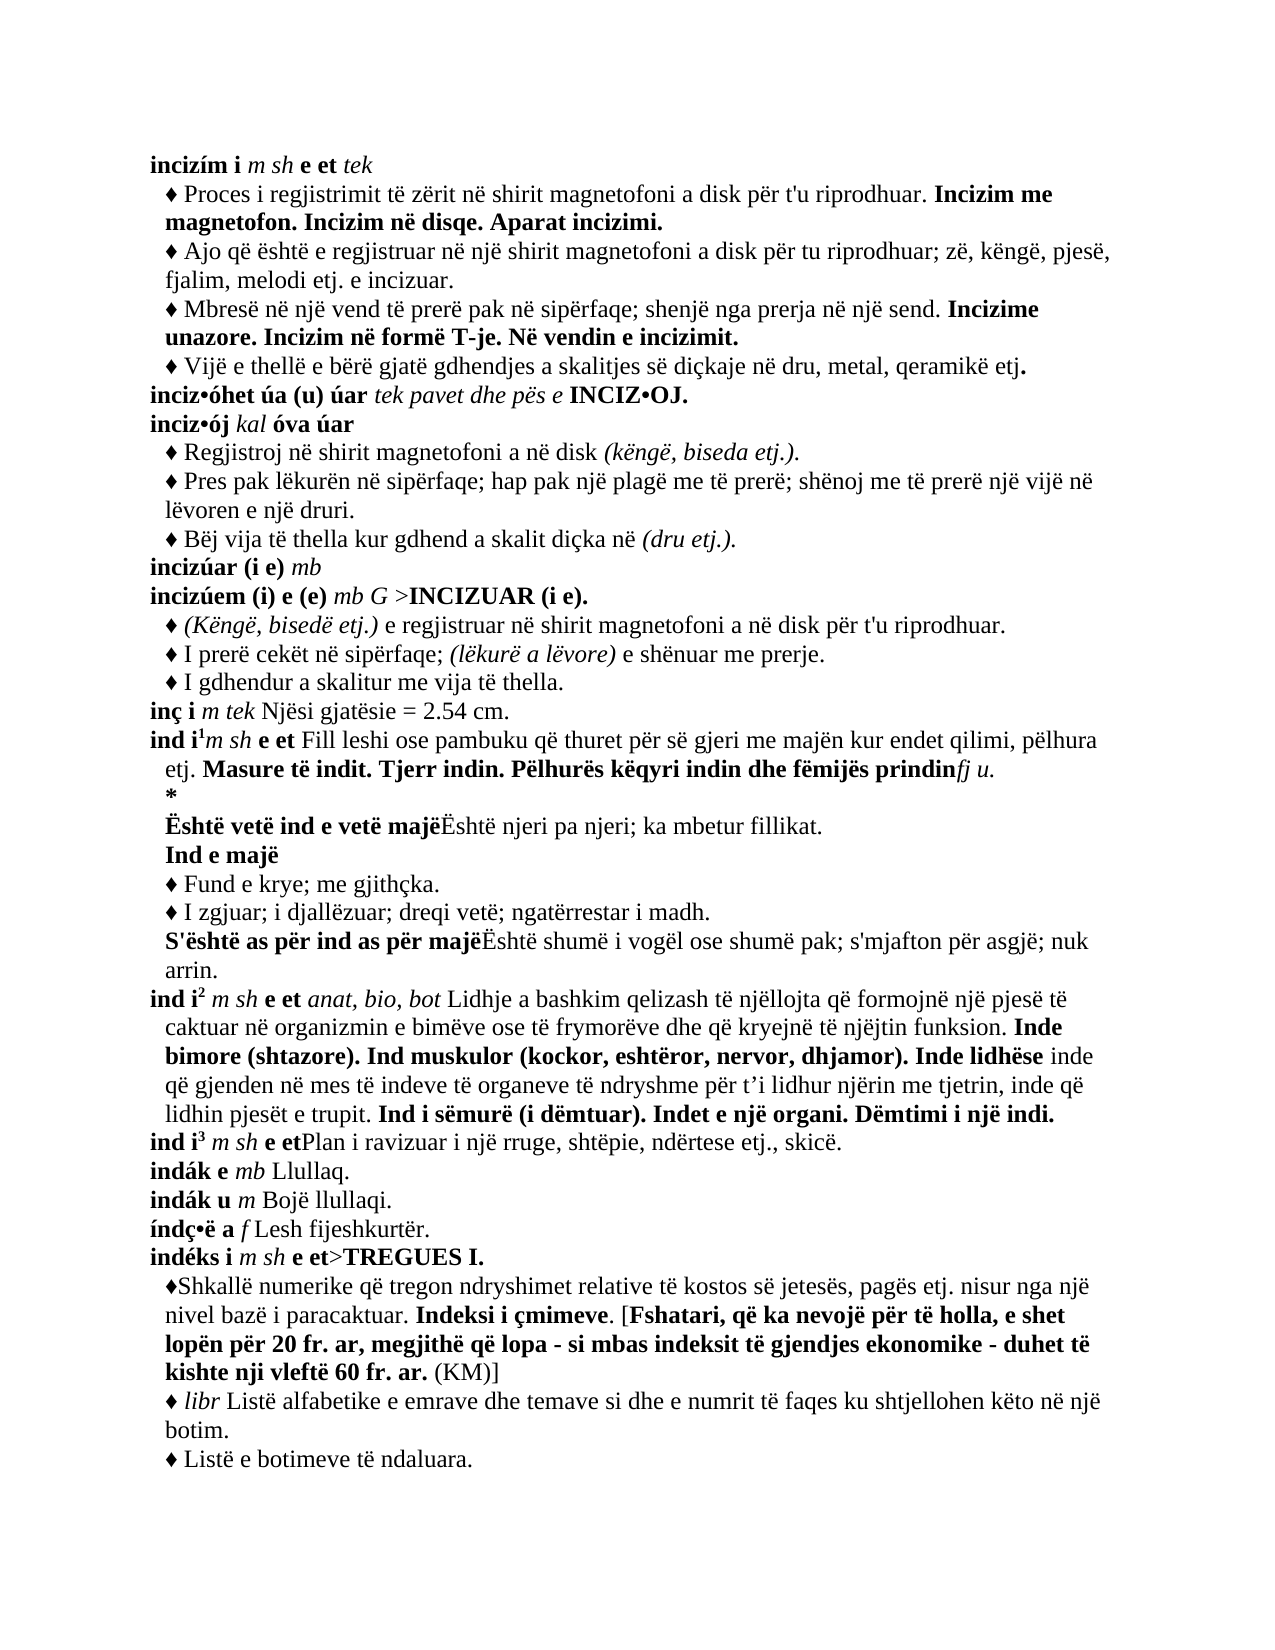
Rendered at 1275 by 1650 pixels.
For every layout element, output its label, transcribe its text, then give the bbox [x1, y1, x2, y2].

text inciz•ój kal óva úar [150, 409, 1120, 437]
text indéks i m sh e et>TREGUES I. [150, 1242, 1120, 1271]
text ♦ libr Listë alfabetike e emrave dhe temave si dhe e numrit të faqes ku shtjellohen këto në një botim. [150, 1386, 1120, 1444]
text ♦ I zgjuar; i djallëzuar; dreqi vetë; ngatërrestar i madh. [150, 897, 1127, 926]
text ind i2 m sh e et anat, bio, bot Lidhje a bashkim qelizash të njëllojta që formojnë një pjesë të caktuar në organizmin e bimëve ose të frymorëve dhe që kryejnë të njëjtin funksion. Inde bimore (shtazore). Ind muskulor (kockor, eshtëror, nervor, dhjamor). Inde lidhëse inde që gjenden në mes të indeve të organeve të ndryshme për t’i lidhur njërin me tjetrin, inde që lidhin pjesët e trupit. Ind i sëmurë (i dëmtuar). Indet e një organi. Dëmtimi i një indi. [150, 984, 1120, 1127]
text ♦ (Këngë, bisedë etj.) e regjistruar në shirit magnetofoni a në disk për t'u riprodhuar. [150, 610, 1120, 639]
text ♦ Mbresë në një vend të prerë pak në sipërfaqe; shenjë nga prerja në një send. Incizime unazore. Incizim në formë T-je. Në vendin e incizimit. [150, 294, 1127, 351]
text Është vetë ind e vetë majëËshtë njeri pa njeri; ka mbetur fillikat. [150, 811, 1127, 840]
text ♦ Pres pak lëkurën në sipërfaqe; hap pak një plagë me të prerë; shënoj me të prerë një vijë në lëvoren e një druri. [150, 466, 1127, 524]
text ♦ Proces i regjistrimit të zërit në shirit magnetofoni a disk për t'u riprodhuar. Incizim me magnetofon. Incizim në disqe. Aparat incizimi. [150, 179, 1127, 236]
text indák e mb Llullaq. [150, 1156, 1120, 1185]
text ♦ Fund e krye; me gjithçka. [150, 869, 1127, 897]
text ♦ Bëj vija të thella kur gdhend a skalit diçka në (dru etj.). [150, 524, 1127, 552]
text inciz•óhet úa (u) úar tek pavet dhe pës e INCIZ•OJ. [150, 380, 1120, 409]
text inç i m tek Njësi gjatësie = 2.54 cm. [150, 696, 1120, 725]
text ind i3 m sh e etPlan i ravizuar i një rruge, shtëpie, ndërtese etj., skicë. [150, 1127, 1127, 1156]
text ♦ Listë e botimeve të ndaluara. [150, 1444, 1120, 1472]
text S'është as për ind as për majëËshtë shumë i vogël ose shumë pak; s'mjafton për asgjë; nuk arrin. [150, 926, 1127, 984]
text ♦ I gdhendur a skalitur me vija të thella. [150, 667, 1120, 696]
text incizím i m sh e et tek [150, 150, 1120, 179]
text ♦ Regjistroj në shirit magnetofoni a në disk (këngë, biseda etj.). [150, 437, 1127, 466]
text Ind e majë [150, 840, 1127, 869]
text * [150, 782, 1127, 811]
text índç•ë a f Lesh fijeshkurtër. [150, 1214, 1120, 1242]
text incizúem (i) e (e) mb G >INCIZUAR (i e). [150, 581, 1120, 610]
text ♦ Vijë e thellë e bërë gjatë gdhendjes a skalitjes së diçkaje në dru, metal, qeramikë etj. [150, 351, 1127, 380]
text ind i1m sh e et Fill leshi ose pambuku që thuret për së gjeri me majën kur endet qilimi, pëlhura etj. Masure të indit. Tjerr indin. Pëlhurës këqyri indin dhe fëmijës prindinfj u. [150, 725, 1120, 782]
text incizúar (i e) mb [150, 552, 1120, 581]
text indák u m Bojë llullaqi. [150, 1185, 1120, 1214]
text ♦ Ajo që është e regjistruar në një shirit magnetofoni a disk për tu riprodhuar; zë, këngë, pjesë, fjalim, melodi etj. e incizuar. [150, 236, 1127, 294]
text ♦Shkallë numerike që tregon ndryshimet relative të kostos së jetesës, pagës etj. nisur nga një nivel bazë i paracaktuar. Indeksi i çmimeve. [Fshatari, që ka nevojë për të holla, e shet lopën për 20 fr. ar, megjithë që lopa - si mbas indeksit të gjendjes ekonomike - duhet të kishte nji vleftë 60 fr. ar. (KM)] [150, 1271, 1120, 1386]
text ♦ I prerë cekët në sipërfaqe; (lëkurë a lëvore) e shënuar me prerje. [150, 639, 1120, 667]
